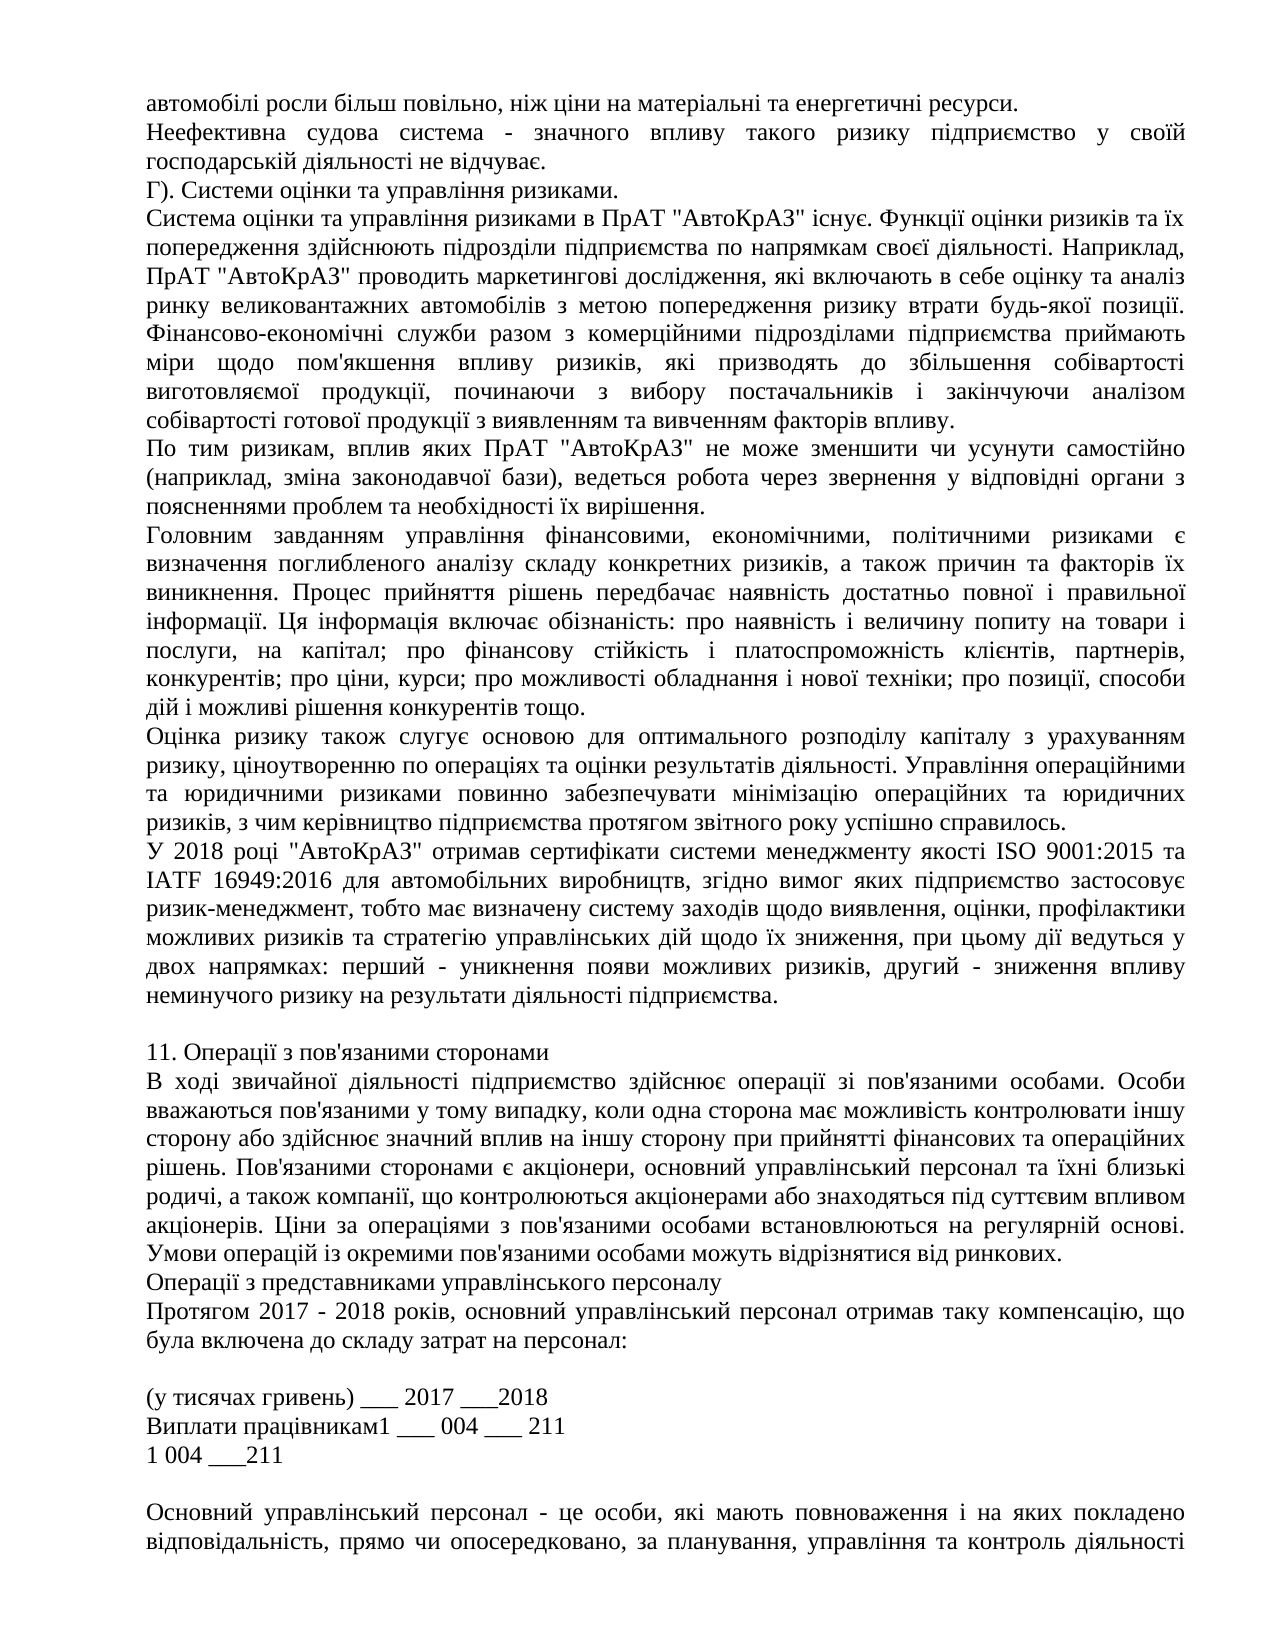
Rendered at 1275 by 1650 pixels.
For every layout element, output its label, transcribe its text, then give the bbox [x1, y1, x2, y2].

text Г). Системи оцiнки та управлiння ризиками. [146, 175, 1186, 203]
text Операцiї з представниками управлiнського персоналу [146, 1267, 1186, 1296]
text По тим ризикам, вплив яких ПрАТ "АвтоКрАЗ" не може зменшити чи усунути самостiйно (наприклад, змiна законодавчої бази), ведеться робота через звернення у вiдповiднi органи з поясненнями проблем та необхiдностi їх вирiшення. [146, 433, 1186, 520]
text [146, 1497, 1186, 1555]
text Виплати працiвникам1 ___ 004 ___ 211 [146, 1411, 1186, 1440]
text 1 004 ___211 [146, 1440, 1186, 1468]
text (у тисячах гривень) ___ 2017 ___2018 [146, 1382, 1186, 1411]
text Протягом 2017 - 2018 рокiв, основний управлiнський персонал отримав таку компенсацiю, що була включена до складу затрат на персонал: [146, 1296, 1186, 1353]
text 11. Операцiї з пов'язаними сторонами [146, 1037, 1186, 1066]
text Оцiнка ризику також слугує основою для оптимального розподiлу капiталу з урахуванням ризику, цiноутворенню по операцiях та оцiнки результатiв дiяльностi. Управлiння операцiйними та юридичними ризиками повинно забезпечувати мiнiмiзацiю операцiйних та юридичних ризикiв, з чим керiвництво пiдприємства протягом звiтного року успiшно справилось. [146, 721, 1186, 836]
text У 2018 роцi "АвтоКрАЗ" отримав сертифiкати системи менеджменту якостi ISO 9001:2015 та IATF 16949:2016 для автомобiльних виробництв, згiдно вимог яких пiдприємство застосовує ризик-менеджмент, тобто має визначену систему заходiв щодо виявлення, оцiнки, профiлактики можливих ризикiв та стратегiю управлiнських дiй щодо їх зниження, при цьому дiї ведуться у двох напрямках: перший - уникнення появи можливих ризикiв, другий - зниження впливу неминучого ризику на результати дiяльностi пiдприємства. [146, 836, 1186, 1008]
text В ходi звичайної дiяльностi пiдприємство здiйснює операцiї зi пов'язаними особами. Особи вважаються пов'язаними у тому випадку, коли одна сторона має можливiсть контролювати iншу сторону або здiйснює значний вплив на iншу сторону при прийняттi фiнансових та операцiйних рiшень. Пов'язаними сторонами є акцiонери, основний управлiнський персонал та їхнi близькi родичi, а також компанiї, що контролюються акцiонерами або знаходяться пiд суттєвим впливом акцiонерiв. Цiни за операцiями з пов'язаними особами встановлюються на регулярнiй основi. Умови операцiй iз окремими пов'язаними особами можуть вiдрiзнятися вiд ринкових. [146, 1066, 1186, 1267]
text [146, 88, 1186, 117]
text Неефективна судова система - значного впливу такого ризику пiдприємство у своїй господарськiй дiяльностi не вiдчуває. [146, 117, 1186, 175]
text Головним завданням управлiння фiнансовими, економiчними, полiтичними ризиками є визначення поглибленого аналiзу складу конкретних ризикiв, а також причин та факторiв їх виникнення. Процес прийняття рiшень передбачає наявнiсть достатньо повної i правильної iнформацiї. Ця iнформацiя включає обiзнанiсть: про наявнiсть i величину попиту на товари i послуги, на капiтал; про фiнансову стiйкiсть i платоспроможнiсть клiєнтiв, партнерiв, конкурентiв; про цiни, курси; про можливостi обладнання i нової технiки; про позицiї, способи дiй i можливi рiшення конкурентiв тощо. [146, 520, 1186, 721]
text Система оцiнки та управлiння ризиками в ПрАТ "АвтоКрАЗ" iснує. Функцiї оцiнки ризикiв та їх попередження здiйснюють пiдроздiли пiдприємства по напрямкам своєї дiяльностi. Наприклад, ПрАТ "АвтоКрАЗ" проводить маркетинговi дослiдження, якi включають в себе оцiнку та аналiз ринку великовантажних автомобiлiв з метою попередження ризику втрати будь-якої позицiї. Фiнансово-економiчнi служби разом з комерцiйними пiдроздiлами пiдприємства приймають мiри щодо пом'якшення впливу ризикiв, якi призводять до збiльшення собiвартостi виготовляємої продукцiї, починаючи з вибору постачальникiв i закiнчуючи аналiзом собiвартостi готової продукцiї з виявленням та вивченням факторiв впливу. [146, 203, 1186, 433]
